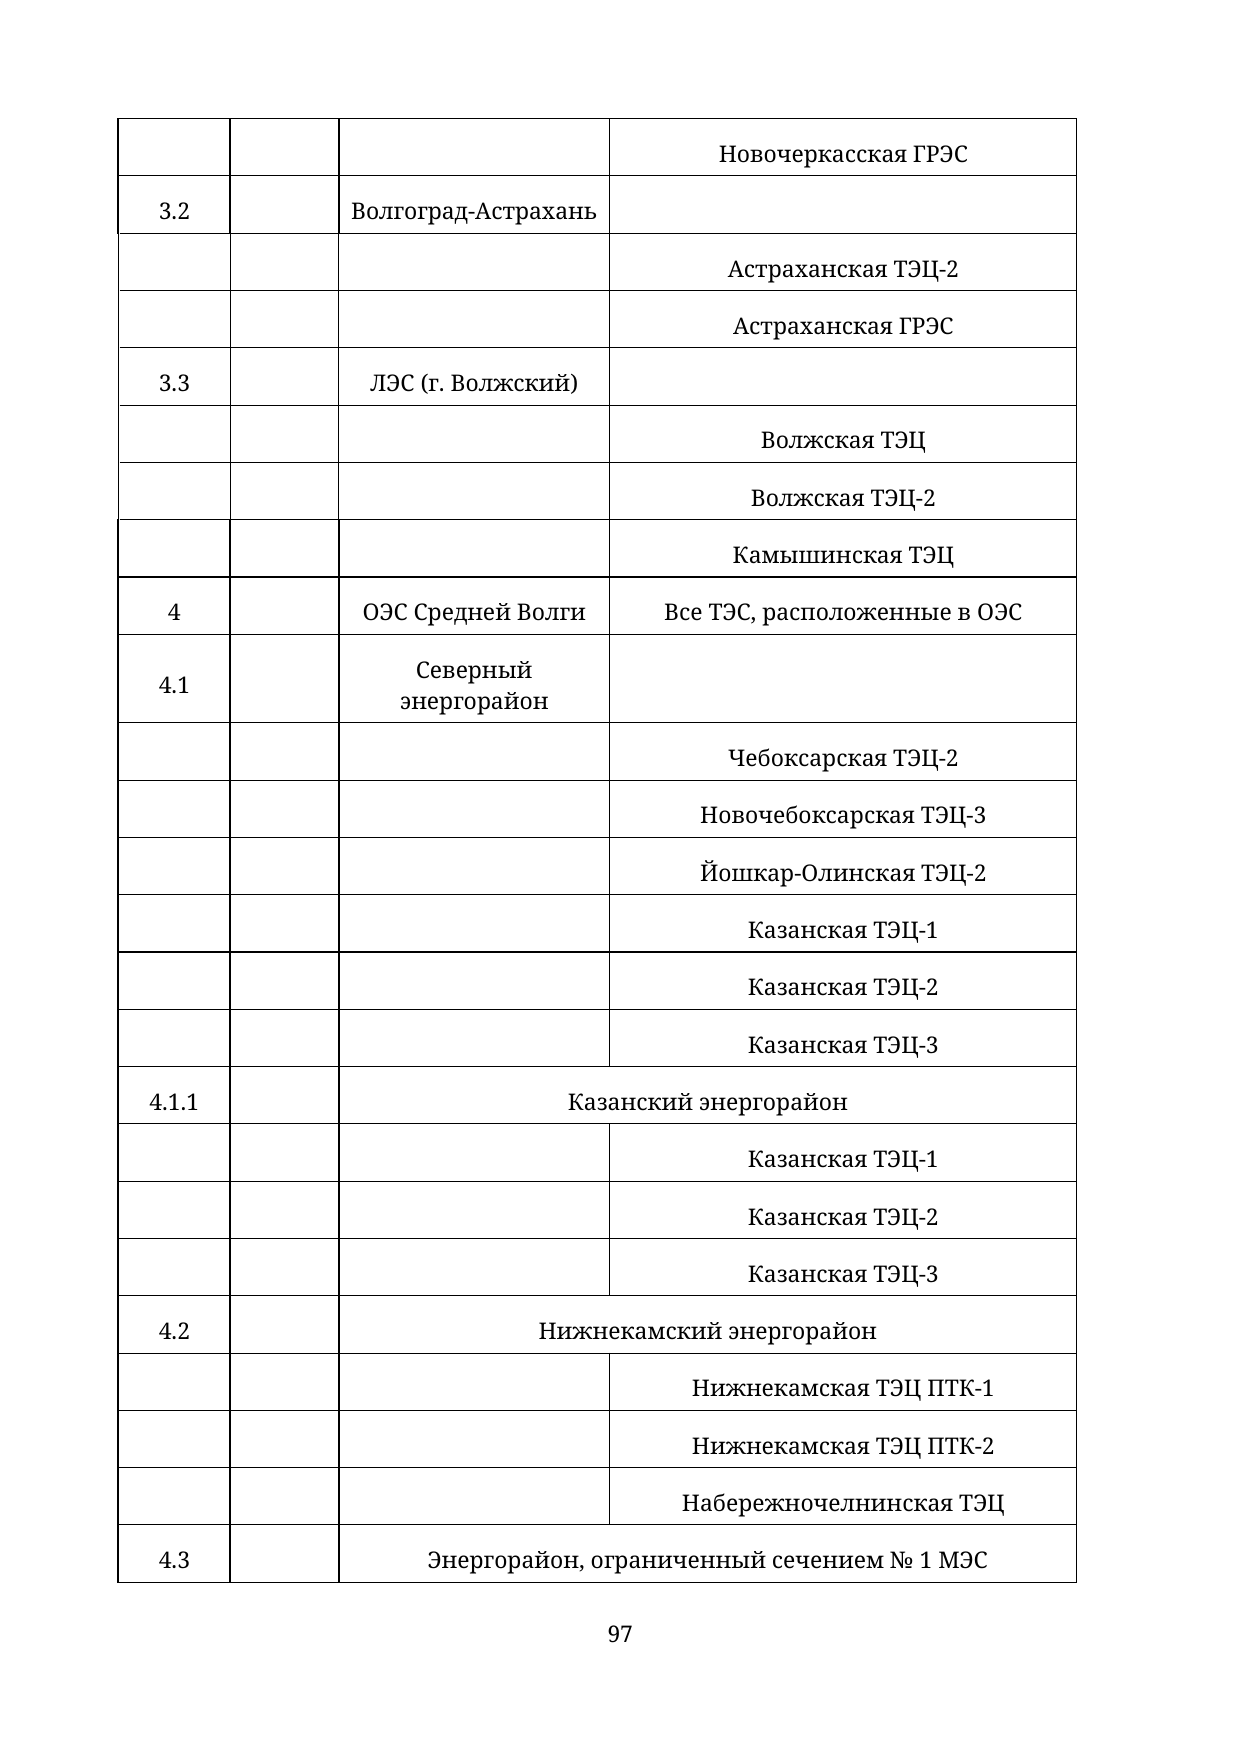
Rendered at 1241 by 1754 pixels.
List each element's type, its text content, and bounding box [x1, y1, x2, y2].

table_cell [231, 1182, 338, 1238]
table_cell Чебоксарская ТЭЦ-2 [610, 723, 1076, 779]
table_cell Новочебоксарская ТЭЦ-3 [610, 781, 1076, 837]
table_cell 4.1 [119, 635, 229, 722]
table_cell [119, 234, 230, 290]
table_cell [340, 838, 609, 894]
table_cell [119, 838, 229, 894]
table_cell [119, 1239, 229, 1295]
table_cell Новочеркасская ГРЭС [610, 119, 1076, 175]
table_cell Йошкар-Олинская ТЭЦ-2 [610, 838, 1076, 894]
table_cell [339, 406, 609, 462]
table_cell Казанская ТЭЦ-2 [610, 1182, 1076, 1238]
table_cell [119, 1124, 229, 1181]
table_cell [231, 463, 338, 519]
table_cell Все ТЭС, расположенные в ОЭС [610, 578, 1076, 634]
table_cell [231, 291, 338, 347]
table_cell 3.2 [119, 176, 229, 233]
table_cell [231, 1468, 338, 1524]
table_cell Волжская ТЭЦ [610, 406, 1076, 462]
table_cell [340, 119, 609, 175]
table_cell [231, 1296, 338, 1352]
table_cell Нижнекамская ТЭЦ ПТК-1 [610, 1354, 1076, 1410]
table_cell [340, 1010, 609, 1066]
table_cell [339, 463, 609, 519]
table_cell Энергорайон, ограниченный сечением № 1 МЭС [340, 1525, 1076, 1582]
table_cell Волжская ТЭЦ-2 [610, 463, 1076, 519]
table_cell Астраханская ТЭЦ-2 [610, 234, 1076, 290]
table_cell Волгоград-Астрахань [340, 176, 609, 233]
table_cell [119, 895, 229, 951]
table_cell [119, 781, 229, 837]
table_cell [340, 1411, 609, 1467]
table_cell [340, 1468, 609, 1524]
table_cell [231, 953, 338, 1009]
table_cell [340, 520, 609, 576]
table_cell Нижнекамский энергорайон [340, 1296, 1076, 1352]
table_cell [119, 119, 229, 175]
table_cell [231, 578, 338, 634]
table_cell [119, 953, 229, 1009]
table_cell Северный энергорайон [340, 635, 609, 722]
table_cell [231, 234, 338, 290]
table_cell [231, 119, 338, 175]
table_cell [231, 520, 338, 576]
table_cell Казанская ТЭЦ-3 [610, 1239, 1076, 1295]
table_cell ЛЭС (г. Волжский) [339, 348, 609, 404]
table_cell [610, 635, 1076, 722]
table_cell [119, 291, 230, 347]
table_cell [610, 348, 1076, 404]
table_cell [340, 895, 609, 951]
table_cell [119, 723, 229, 779]
table_cell [231, 1411, 338, 1467]
table_cell [231, 781, 338, 837]
table_cell 4.2 [119, 1296, 229, 1352]
table_cell Камышинская ТЭЦ [610, 520, 1076, 576]
table_cell ОЭС Средней Волги [340, 578, 609, 634]
table_cell [231, 1354, 338, 1410]
table_cell [231, 1010, 338, 1066]
table_cell 4 [119, 578, 229, 634]
table_cell [119, 520, 229, 576]
table_cell [231, 723, 338, 779]
table_cell [119, 1010, 229, 1066]
table_cell Казанский энергорайон [340, 1067, 1076, 1123]
table_cell [119, 463, 230, 519]
table_cell [340, 1354, 609, 1410]
table_cell [231, 1525, 338, 1582]
table_cell [119, 1354, 229, 1410]
table_cell [340, 1124, 609, 1181]
table_cell Казанская ТЭЦ-1 [610, 895, 1076, 951]
table_cell Казанская ТЭЦ-3 [610, 1010, 1076, 1066]
table_cell Набережночелнинская ТЭЦ [610, 1468, 1076, 1524]
table_cell Казанская ТЭЦ-1 [610, 1124, 1076, 1181]
table_cell [340, 953, 609, 1009]
table_cell [610, 176, 1076, 233]
table_cell [339, 291, 609, 347]
table_cell Казанская ТЭЦ-2 [610, 953, 1076, 1009]
table_cell [231, 1239, 338, 1295]
table_cell [119, 1411, 229, 1467]
table_cell Нижнекамская ТЭЦ ПТК-2 [610, 1411, 1076, 1467]
table_cell [231, 406, 338, 462]
table_cell [119, 1468, 229, 1524]
table_cell Астраханская ГРЭС [610, 291, 1076, 347]
table_cell 4.3 [119, 1525, 229, 1582]
table_cell [339, 234, 609, 290]
table_cell [231, 895, 338, 951]
table_cell [119, 1182, 229, 1238]
table_cell [119, 406, 230, 462]
table_cell 3.3 [119, 348, 230, 404]
table_cell [340, 781, 609, 837]
table_cell [231, 176, 338, 233]
table_cell [340, 1182, 609, 1238]
table_cell [231, 1124, 338, 1181]
table_cell [340, 1239, 609, 1295]
table_cell [231, 838, 338, 894]
table_cell [231, 635, 338, 722]
table_cell [340, 723, 609, 779]
table_cell [231, 348, 338, 404]
table_cell 4.1.1 [119, 1067, 229, 1123]
table_cell [231, 1067, 338, 1123]
